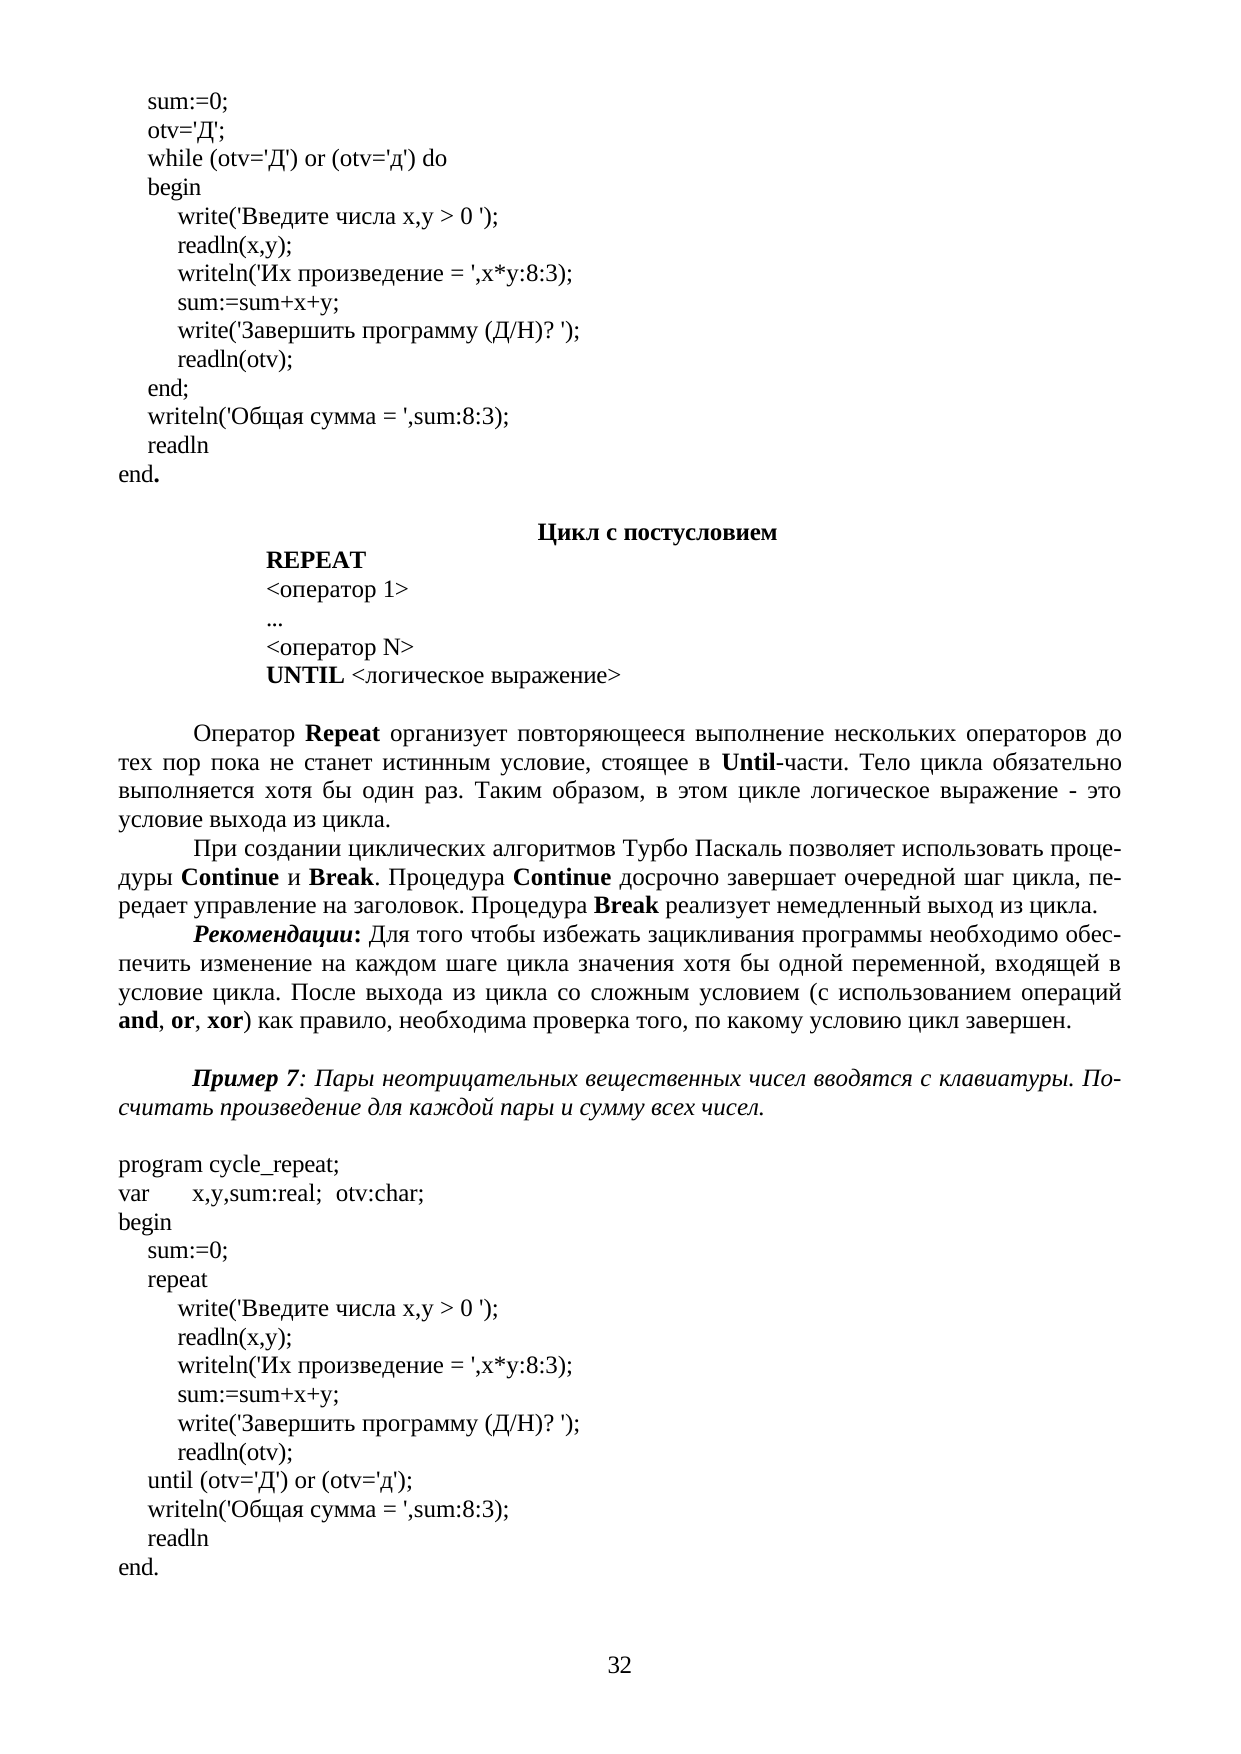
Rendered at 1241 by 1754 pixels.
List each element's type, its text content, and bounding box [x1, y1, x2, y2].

text Цикл с постусловием [163, 517, 1152, 546]
text end. [118, 459, 1152, 488]
text write('Введите числа x,y > 0 '); readln(x,y); [177, 1293, 588, 1351]
text writeln('Общая сумма = ',sum:8:3); readln [147, 401, 563, 459]
text until (otv='Д') or (otv='д'); writeln('Общая сумма = ',sum:8:3); readln [147, 1466, 563, 1552]
subtitle REPEAT [266, 546, 1152, 574]
text var x,y,sum:real; otv:char; begin [118, 1178, 428, 1236]
text Пример 7: Пары неотрицательных вещественных чисел вводятся с клавиатуры. По- считать произведение для каждой пары и сумму всех чисел. [118, 1063, 1122, 1120]
text writeln('Их произведение = ',x*y:8:3); sum:=sum+x+y; [177, 258, 638, 316]
text <оператор N> [266, 632, 1152, 660]
text write('Завершить программу (Д/Н)? '); readln(otv); [177, 316, 638, 373]
text end; [147, 373, 1152, 401]
text end. [118, 1552, 1152, 1581]
text <оператор 1> [266, 574, 1152, 603]
text while (otv='Д') or (otv='д') do begin [147, 143, 485, 201]
text write('Введите числа x,y > 0 '); readln(x,y); [177, 201, 588, 258]
text Рекомендации: Для того чтобы избежать зацикливания программы необходимо обес- печить изменение на каждом шаге цикла значения хотя бы одной переменной, входящей в условие цикла. После выхода из цикла со сложным условием (с использованием операций and, or, xor) как правило, необходима проверка того, по какому условию цикл завершен. [118, 919, 1122, 1034]
text Оператор Repeat организует повторяющееся выполнение нескольких операторов до тех пор пока не станет истинным условие, стоящее в Until-части. Тело цикла обязательно выполняется хотя бы один раз. Таким образом, в этом цикле логическое выражение - это условие выхода из цикла. [118, 718, 1122, 833]
text UNTIL <логическое выражение> [266, 660, 1152, 689]
text program cycle_repeat; [118, 1149, 1152, 1178]
text sum:=0; otv='Д'; [147, 86, 235, 143]
text При создании циклических алгоритмов Турбо Паскаль позволяет использовать проце- дуры Continue и Break. Процедура Continue досрочно завершает очередной шаг цикла, пе- редает управление на заголовок. Процедура Break реализует немедленный выход из цикла. [118, 833, 1122, 919]
text ... [266, 603, 1152, 632]
text sum:=0; repeat [147, 1236, 235, 1293]
text write('Завершить программу (Д/Н)? '); readln(otv); [177, 1408, 638, 1466]
text writeln('Их произведение = ',x*y:8:3); sum:=sum+x+y; [177, 1351, 638, 1408]
